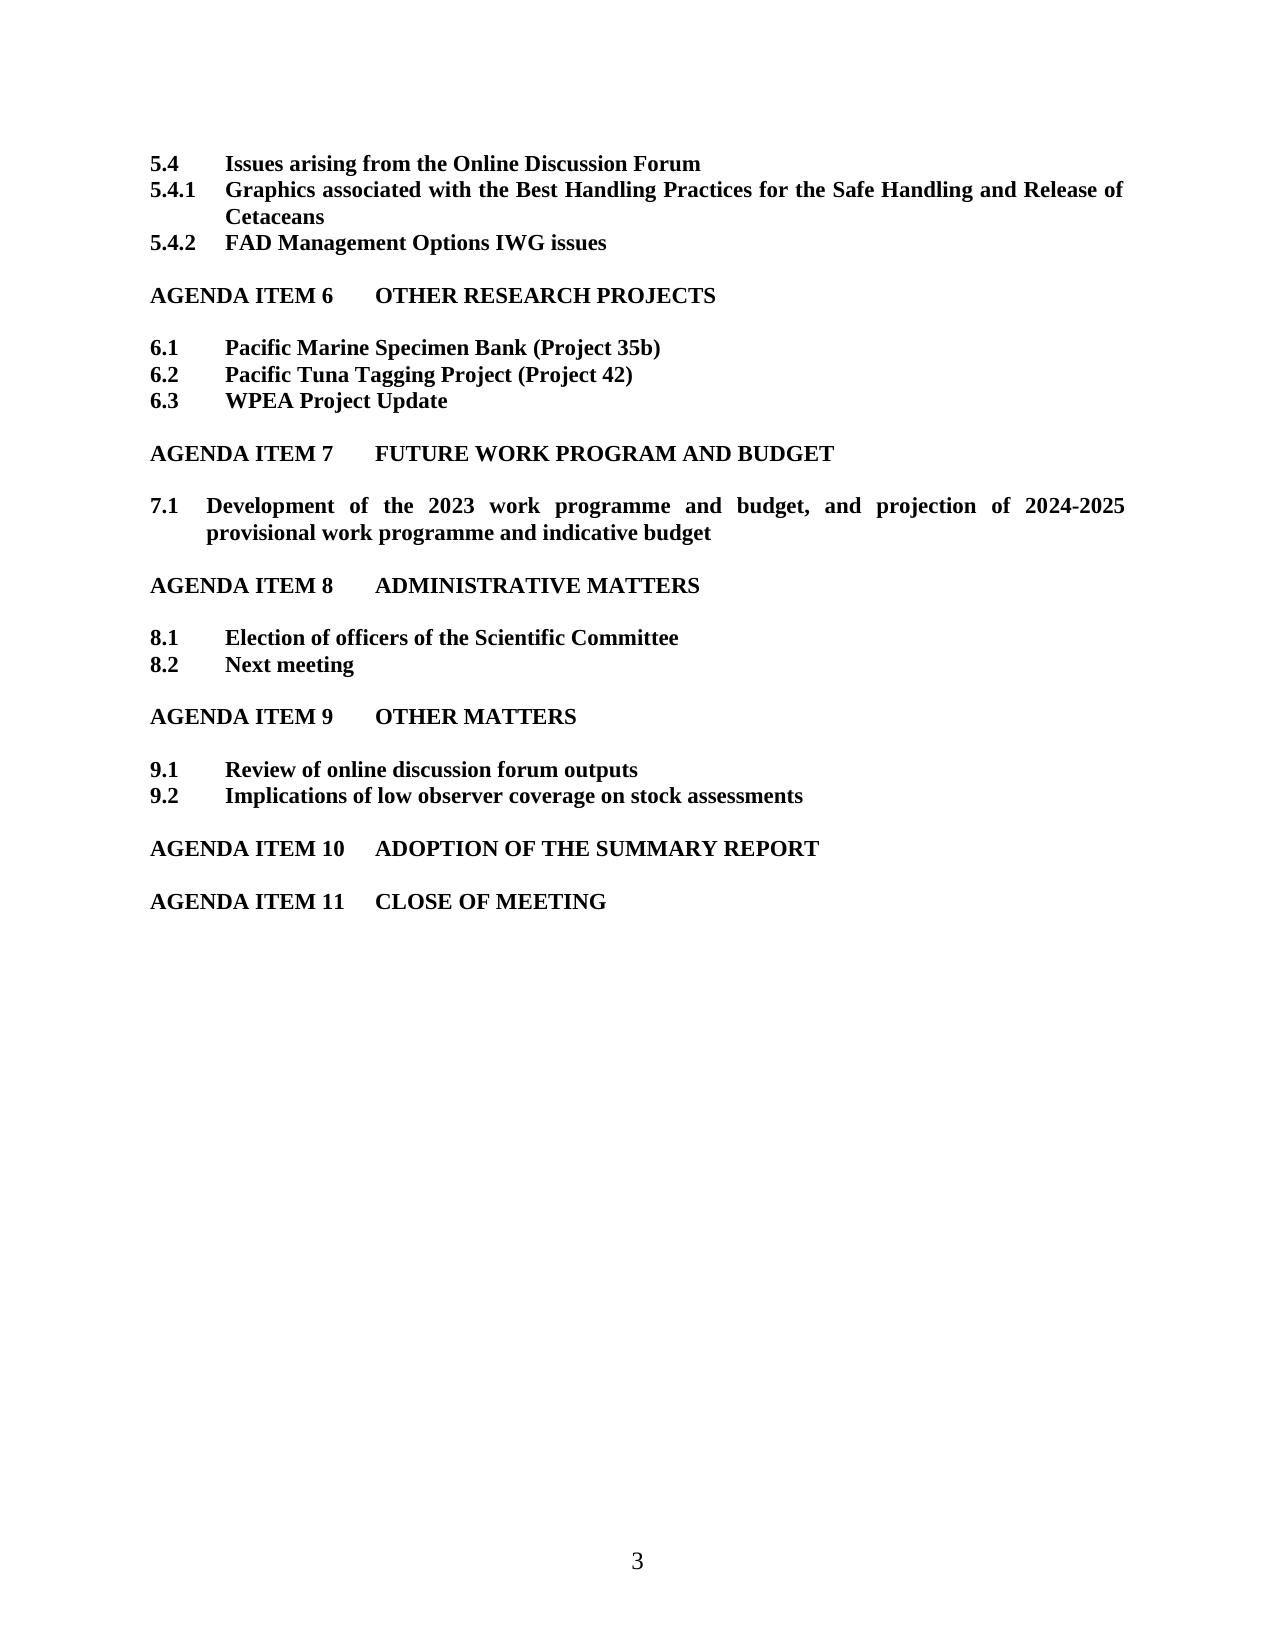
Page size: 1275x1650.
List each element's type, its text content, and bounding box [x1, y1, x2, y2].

list Implications of low observer coverage on stock assessments [150, 782, 1125, 809]
list Pacific Tuna Tagging Project (Project 42) [150, 361, 1125, 387]
list Pacific Marine Specimen Bank (Project 35b) [150, 334, 1125, 361]
list Next meeting [150, 651, 1125, 677]
list OTHER RESEARCH PROJECTS [150, 282, 1125, 308]
list CLOSE OF MEETING [150, 888, 1125, 914]
list Issues arising from the Online Discussion Forum [150, 150, 1125, 176]
list Review of online discussion forum outputs [150, 756, 1125, 782]
list Graphics associated with the Best Handling Practices for the Safe Handling and Release of Cetaceans [150, 176, 1125, 229]
list ADMINISTRATIVE MATTERS [150, 572, 1125, 598]
list FUTURE WORK PROGRAM AND BUDGET [150, 440, 1125, 466]
list FAD Management Options IWG issues [150, 229, 1125, 255]
list ADOPTION OF THE SUMMARY REPORT [150, 835, 1125, 862]
list WPEA Project Update [150, 387, 1125, 413]
list OTHER MATTERS [150, 703, 1125, 730]
list Election of officers of the Scientific Committee [150, 624, 1125, 651]
list Development of the 2023 work programme and budget, and projection of 2024-2025 provisional work programme and indicative budget [150, 493, 1125, 545]
